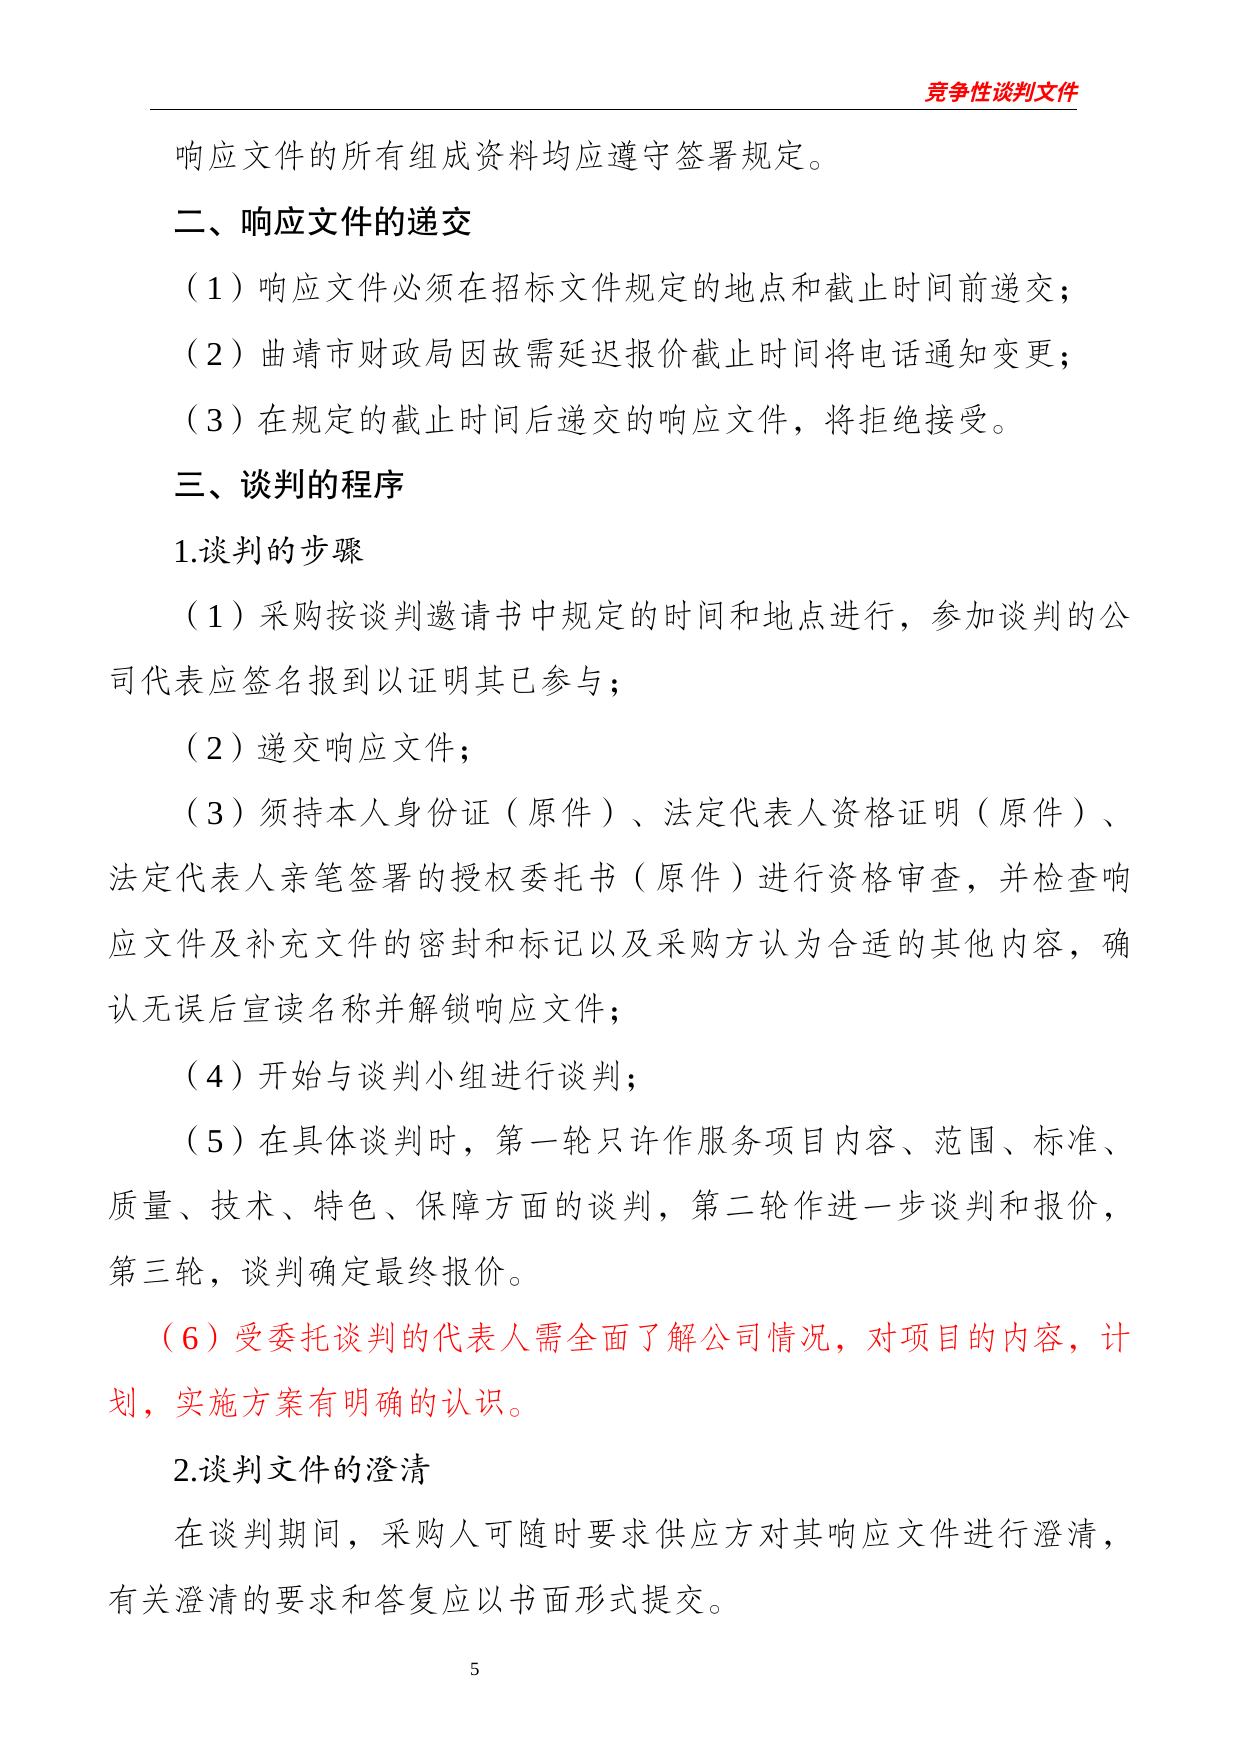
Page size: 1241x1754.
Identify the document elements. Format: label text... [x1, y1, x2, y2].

text （1）采购按谈判邀请书中规定的时间和地点进行，参加谈判的公司代表应签名报到以证明其已参与； [106, 583, 1134, 715]
text （3）在规定的截止时间后递交的响应文件，将拒绝接受。 [106, 387, 1134, 452]
text 二、响应文件的递交 [106, 190, 1134, 255]
text （4）开始与谈判小组进行谈判； [106, 1043, 1134, 1108]
text 三、谈判的程序 [106, 452, 1134, 518]
text （2）递交响应文件； [106, 715, 1134, 780]
text 响应文件的所有组成资料均应遵守签署规定。 [106, 124, 1134, 190]
text （5）在具体谈判时，第一轮只许作服务项目内容、范围、标准、质量、技术、特色、保障方面的谈判，第二轮作进一步谈判和报价，第三轮，谈判确定最终报价。 [106, 1108, 1134, 1305]
text （2）曲靖市财政局因故需延迟报价截止时间将电话通知变更； [106, 321, 1134, 387]
text 1.谈判的步骤 [106, 518, 1134, 583]
text （3）须持本人身份证（原件）、法定代表人资格证明（原件）、法定代表人亲笔签署的授权委托书（原件）进行资格审查，并检查响应文件及补充文件的密封和标记以及采购方认为合适的其他内容，确认无误后宣读名称并解锁响应文件； [106, 780, 1134, 1043]
text 在谈判期间，采购人可随时要求供应方对其响应文件进行澄清，有关澄清的要求和答复应以书面形式提交。 [106, 1502, 1134, 1633]
text （1）响应文件必须在招标文件规定的地点和截止时间前递交； [106, 255, 1134, 321]
text （6）受委托谈判的代表人需全面了解公司情况，对项目的内容，计划，实施方案有明确的认识。 [106, 1305, 1134, 1437]
text 2.谈判文件的澄清 [106, 1437, 1134, 1502]
